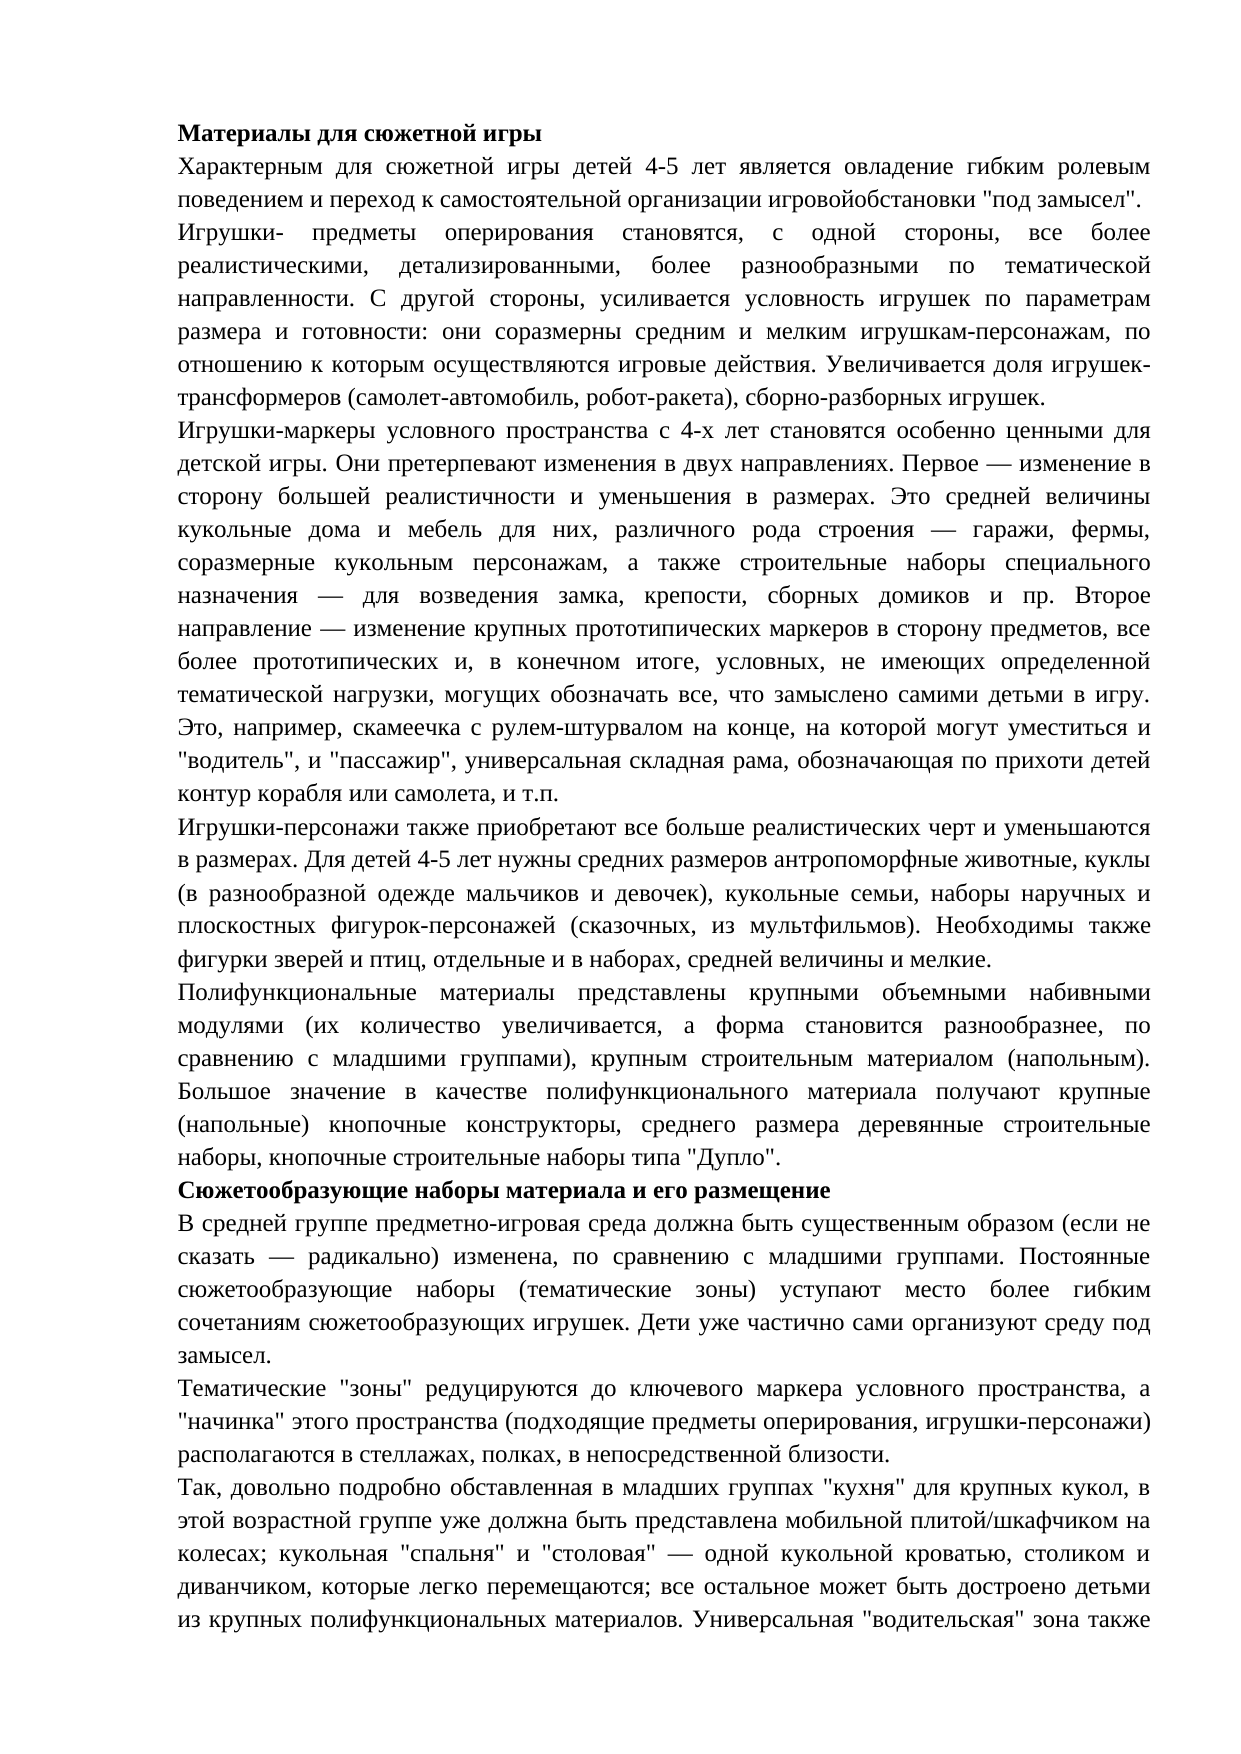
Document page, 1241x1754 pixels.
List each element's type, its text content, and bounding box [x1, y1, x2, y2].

text Характерным для сюжетной игры детей 4-5 лет является овладение гибким ролевым поведением и переход к самостоятельной организации игровойобстановки "под замысел". [177, 151, 1152, 213]
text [177, 1472, 1152, 1633]
text Полифункциональные материалы представлены крупными объемными набивными модулями (их количество увеличивается, а форма становится разнообразнее, по сравнению с младшими группами), крупным строительным материалом (напольным). Большое значение в качестве полифункционального материала получают крупные (напольные) кнопочные конструкторы, среднего размера деревянные строительные наборы, кнопочные строительные наборы типа "Дупло". [177, 977, 1152, 1171]
text Игрушки-персонажи также приобретают все больше реалистических черт и уменьшаются в размерах. Для детей 4-5 лет нужны средних размеров антропоморфные животные, куклы (в разнообразной одежде мальчиков и девочек), кукольные семьи, наборы наручных и плоскостных фигурок-персонажей (сказочных, из мультфильмов). Необходимы также фигурки зверей и птиц, отдельные и в наборах, средней величины и мелкие. [177, 812, 1152, 972]
text Сюжетообразующие наборы материала и его размещение [177, 1175, 1152, 1203]
text В средней группе предметно-игровая среда должна быть существенным образом (если не сказать — радикально) изменена, по сравнению с младшими группами. Постоянные сюжетообразующие наборы (тематические зоны) уступают место более гибким сочетаниям сюжетообразующих игрушек. Дети уже частично сами организуют среду под замысел. [177, 1208, 1152, 1369]
text Материалы для сюжетной игры [177, 118, 1152, 147]
text Игрушки- предметы оперирования становятся, с одной стороны, все более реалистическими, детализированными, более разнообразными по тематической направленности. С другой стороны, усиливается условность игрушек по параметрам размера и готовности: они соразмерны средним и мелким игрушкам-персонажам, по отношению к которым осуществляются игровые действия. Увеличивается доля игрушек-трансформеров (самолет-автомобиль, робот-ракета), сборно-разборных игрушек. [177, 217, 1152, 411]
text Игрушки-маркеры условного пространства с 4-х лет становятся особенно ценными для детской игры. Они претерпевают изменения в двух направлениях. Первое — изменение в сторону большей реалистичности и уменьшения в размерах. Это средней величины кукольные дома и мебель для них, различного рода строения — гаражи, фермы, соразмерные кукольным персонажам, а также строительные наборы специального назначения — для возведения замка, крепости, сборных домиков и пр. Второе направление — изменение крупных прототипических маркеров в сторону предметов, все более прототипических и, в конечном итоге, условных, не имеющих определенной тематической нагрузки, могущих обозначать все, что замыслено самими детьми в игру. Это, например, скамеечка с рулем-штурвалом на конце, на которой могут уместиться и "водитель", и "пассажир", универсальная складная рама, обозначающая по прихоти детей контур корабля или самолета, и т.п. [177, 415, 1152, 807]
text Тематические "зоны" редуцируются до ключевого маркера условного пространства, а "начинка" этого пространства (подходящие предметы оперирования, игрушки-персонажи) располагаются в стеллажах, полках, в непосредственной близости. [177, 1373, 1152, 1468]
